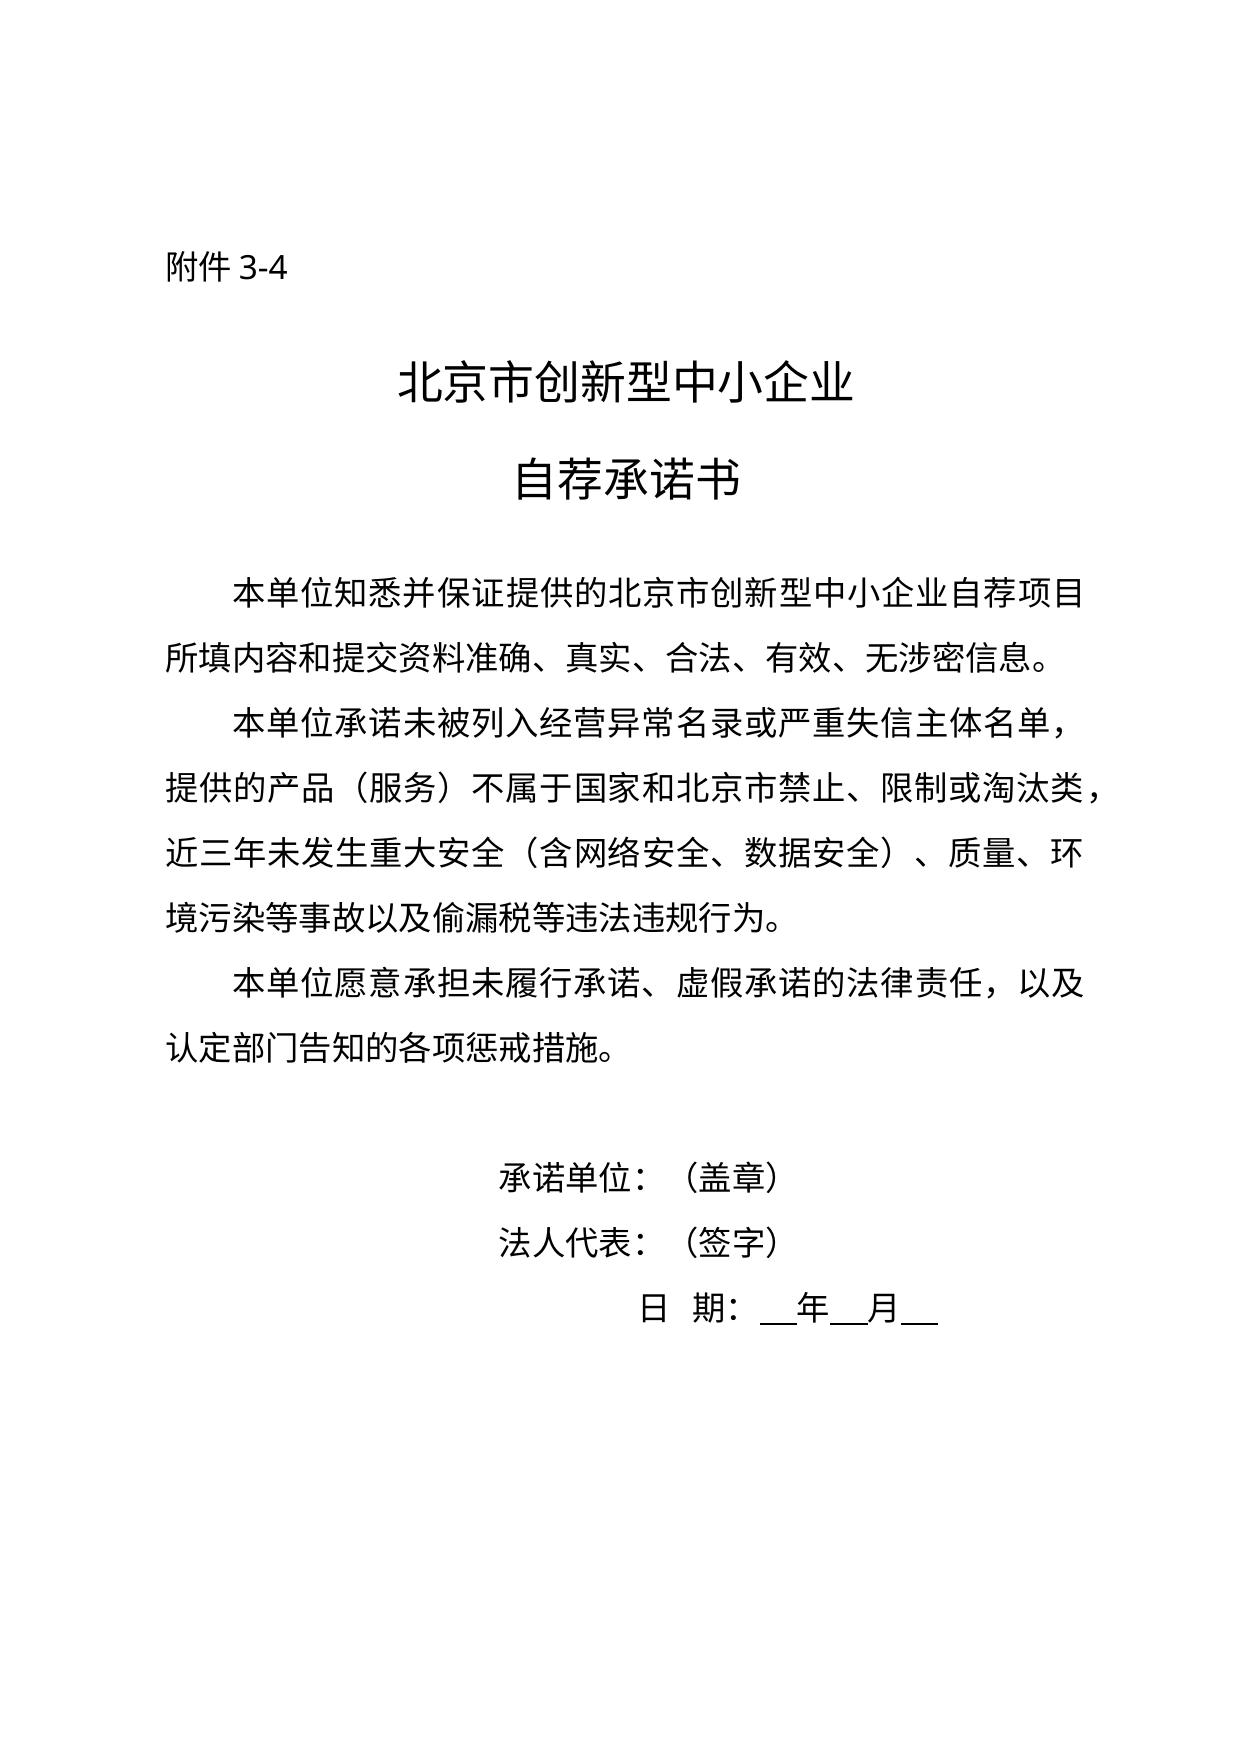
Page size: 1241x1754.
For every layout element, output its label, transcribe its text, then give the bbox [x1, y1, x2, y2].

text 本单位知悉并保证提供的北京市创新型中小企业自荐项目所填内容和提交资料准确、真实、合法、有效、无涉密信息。 [165, 558, 1087, 688]
text 日 期： 年 月 [165, 1273, 1087, 1338]
text 附件3-4 [165, 233, 1087, 298]
text 本单位承诺未被列入经营异常名录或严重失信主体名单，提供的产品（服务）不属于国家和北京市禁止、限制或淘汰类，近三年未发生重大安全（含网络安全、数据安全）、质量、环境污染等事故以及偷漏税等违法违规行为。 [165, 688, 1087, 948]
text 本单位愿意承担未履行承诺、虚假承诺的法律责任，以及认定部门告知的各项惩戒措施。 [165, 948, 1087, 1078]
text 承诺单位：（盖章） [165, 1143, 1087, 1208]
text 北京市创新型中小企业 [165, 330, 1087, 428]
text 法人代表：（签字） [165, 1208, 1087, 1273]
text 自荐承诺书 [165, 428, 1087, 525]
